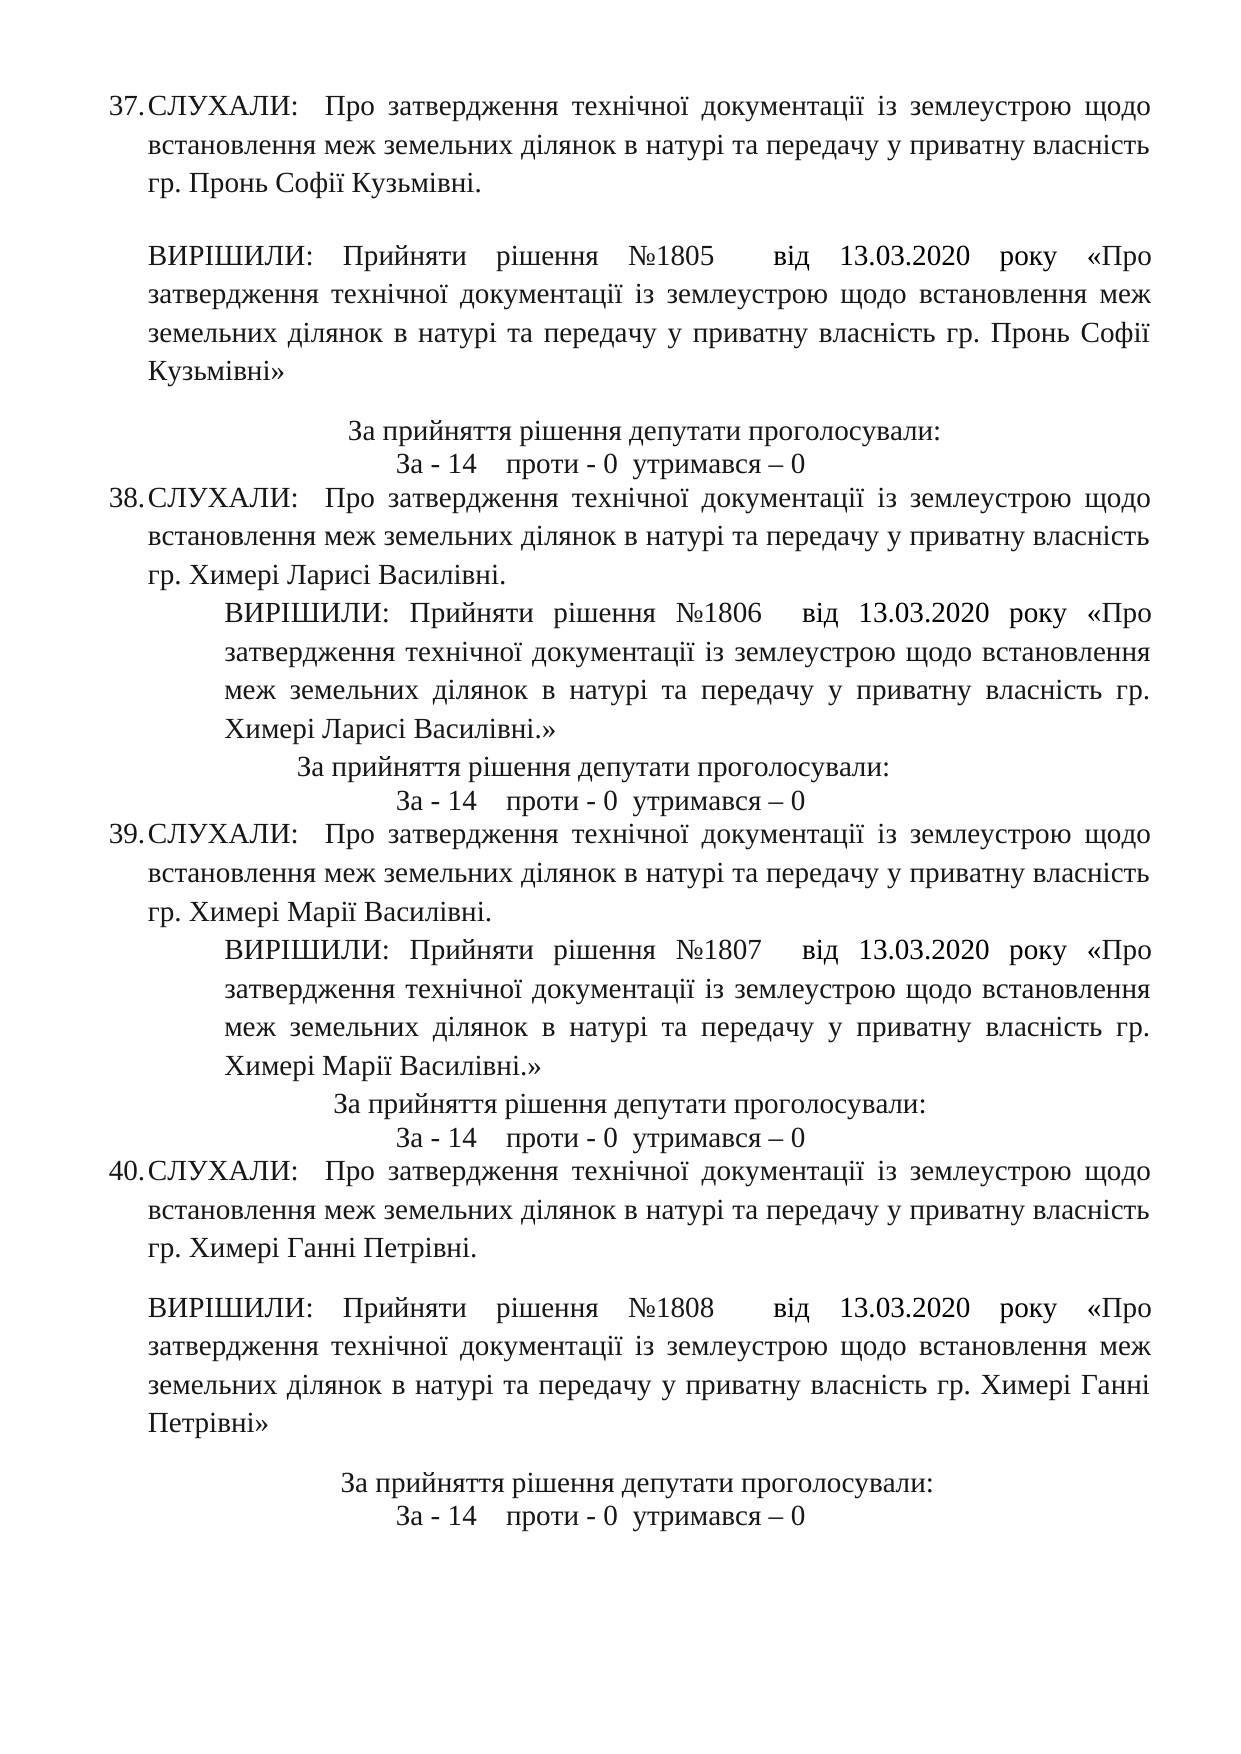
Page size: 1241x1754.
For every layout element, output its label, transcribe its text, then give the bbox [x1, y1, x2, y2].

list ВИРІШИЛИ: Прийняти рішення №1806 від 13.03.2020 року «Про затвердження технічної документації із землеустрою щодо встановлення меж земельних ділянок в натурі та передачу у приватну власність гр. Химері Ларисі Василівні.» [224, 595, 1152, 744]
text За - 14 проти - 0 утримався – 0 [148, 1120, 1152, 1153]
text За - 14 проти - 0 утримався – 0 [148, 783, 1152, 817]
list За прийняття рішення депутати проголосували: [129, 413, 1152, 446]
list СЛУХАЛИ: Про затвердження технічної документації із землеустрою щодо встановлення меж земельних ділянок в натурі та передачу у приватну власність гр. Химері Марії Василівні. [108, 817, 1152, 927]
list За прийняття рішення депутати проголосували: [129, 749, 1152, 783]
text ВИРІШИЛИ: Прийняти рішення №1808 від 13.03.2020 року «Про затвердження технічної документації із землеустрою щодо встановлення меж земельних ділянок в натурі та передачу у приватну власність гр. Химері Ганні Петрівні» [148, 1290, 1152, 1439]
text ВИРІШИЛИ: Прийняти рішення №1805 від 13.03.2020 року «Про затвердження технічної документації із землеустрою щодо встановлення меж земельних ділянок в натурі та передачу у приватну власність гр. Пронь Софії Кузьмівні» [148, 238, 1152, 387]
list СЛУХАЛИ: Про затвердження технічної документації із землеустрою щодо встановлення меж земельних ділянок в натурі та передачу у приватну власність гр. Пронь Софії Кузьмівні. [108, 88, 1152, 199]
list ВИРІШИЛИ: Прийняти рішення №1807 від 13.03.2020 року «Про затвердження технічної документації із землеустрою щодо встановлення меж земельних ділянок в натурі та передачу у приватну власність гр. Химері Марії Василівні.» [224, 932, 1152, 1081]
list СЛУХАЛИ: Про затвердження технічної документації із землеустрою щодо встановлення меж земельних ділянок в натурі та передачу у приватну власність гр. Химері Ларисі Василівні. [108, 480, 1152, 590]
text За - 14 проти - 0 утримався – 0 [148, 446, 1152, 480]
text За - 14 проти - 0 утримався – 0 [148, 1498, 1152, 1532]
list СЛУХАЛИ: Про затвердження технічної документації із землеустрою щодо встановлення меж земельних ділянок в натурі та передачу у приватну власність гр. Химері Ганні Петрівні. [108, 1153, 1152, 1264]
list За прийняття рішення депутати проголосували: [129, 1086, 1152, 1120]
list За прийняття рішення депутати проголосували: [129, 1465, 1152, 1498]
